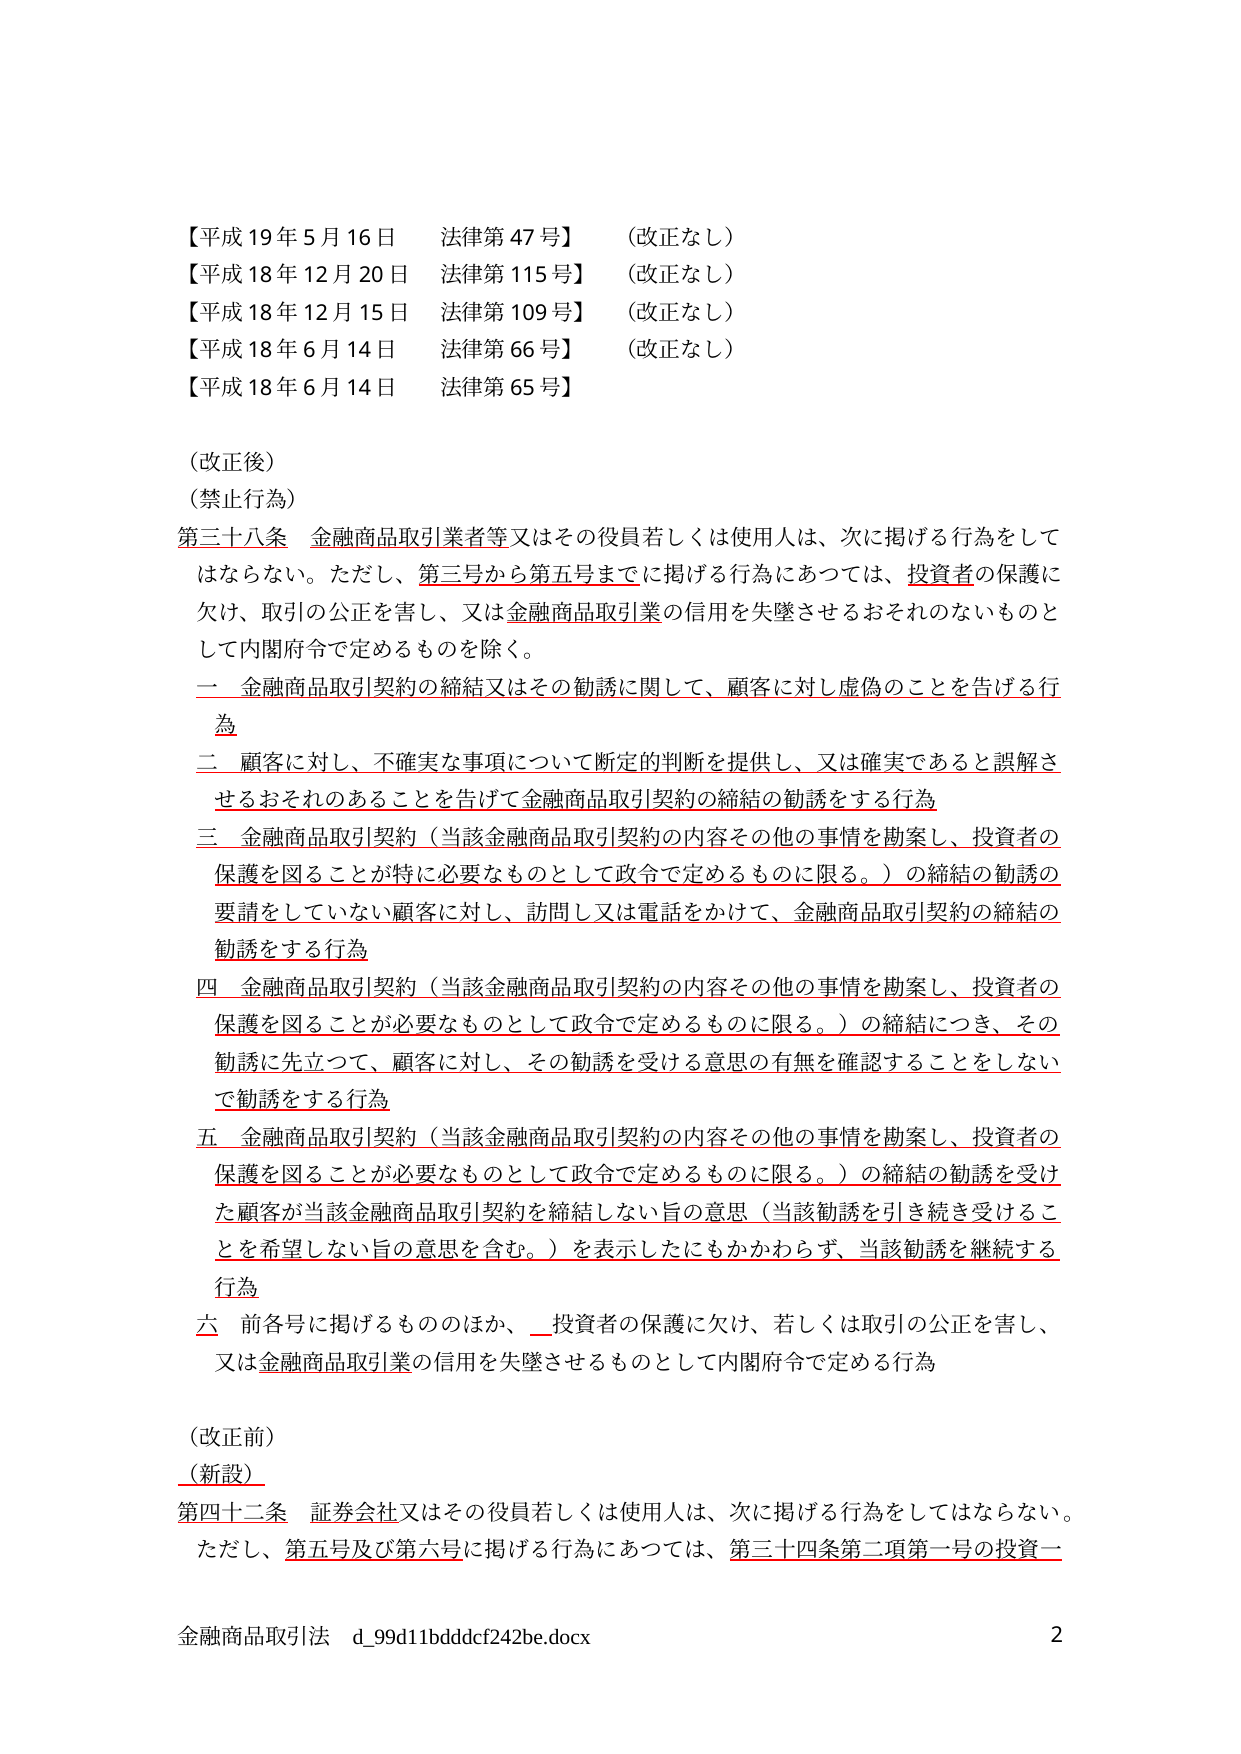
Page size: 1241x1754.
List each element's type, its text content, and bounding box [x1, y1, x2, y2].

text 一 金融商品取引契約の締結又はその勧誘に関して、顧客に対し虚偽のことを告げる行為 [196, 667, 1063, 742]
text 六 前各号に掲げるもののほか、 投資者の保護に欠け、若しくは取引の公正を害し、又は金融商品取引業の信用を失墜させるものとして内閣府令で定める行為 [196, 1304, 1063, 1379]
text 二 顧客に対し、不確実な事項について断定的判断を提供し、又は確実であると誤解させるおそれのあることを告げて金融商品取引契約の締結の勧誘をする行為 [196, 742, 1063, 817]
text 五 金融商品取引契約（当該金融商品取引契約の内容その他の事情を勘案し、投資者の保護を図ることが必要なものとして政令で定めるものに限る。）の締結の勧誘を受けた顧客が当該金融商品取引契約を締結しない旨の意思（当該勧誘を引き続き受けることを希望しない旨の意思を含む。）を表示したにもかかわらず、当該勧誘を継続する行為 [196, 1117, 1063, 1304]
text 三 金融商品取引契約（当該金融商品取引契約の内容その他の事情を勘案し、投資者の保護を図ることが特に必要なものとして政令で定めるものに限る。）の締結の勧誘の要請をしていない顧客に対し、訪問し又は電話をかけて、金融商品取引契約の締結の勧誘をする行為 [196, 817, 1063, 967]
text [177, 1492, 1063, 1567]
text 四 金融商品取引契約（当該金融商品取引契約の内容その他の事情を勘案し、投資者の保護を図ることが必要なものとして政令で定めるものに限る。）の締結につき、その勧誘に先立つて、顧客に対し、その勧誘を受ける意思の有無を確認することをしないで勧誘をする行為 [196, 967, 1063, 1117]
text （新設） [177, 1454, 1063, 1492]
text 【平成18年6月14日 法律第65号】 [177, 367, 1063, 404]
text 【平成18年6月14日 法律第66号】 （改正なし） [177, 329, 1063, 367]
text 【平成18年12月15日 法律第109号】 （改正なし） [177, 292, 1063, 329]
text （改正後） [177, 442, 1063, 479]
text 【平成18年12月20日 法律第115号】 （改正なし） [177, 254, 1063, 292]
text 第三十八条 金融商品取引業者等又はその役員若しくは使用人は、次に掲げる行為をしてはならない。ただし、第三号から第五号までに掲げる行為にあつては、投資者の保護に欠け、取引の公正を害し、又は金融商品取引業の信用を失墜させるおそれのないものとして内閣府令で定めるものを除く。 [177, 517, 1063, 667]
text （禁止行為） [177, 479, 1063, 517]
text （改正前） [177, 1417, 1063, 1454]
text 【平成19年5月16日 法律第47号】 （改正なし） [177, 217, 1063, 254]
